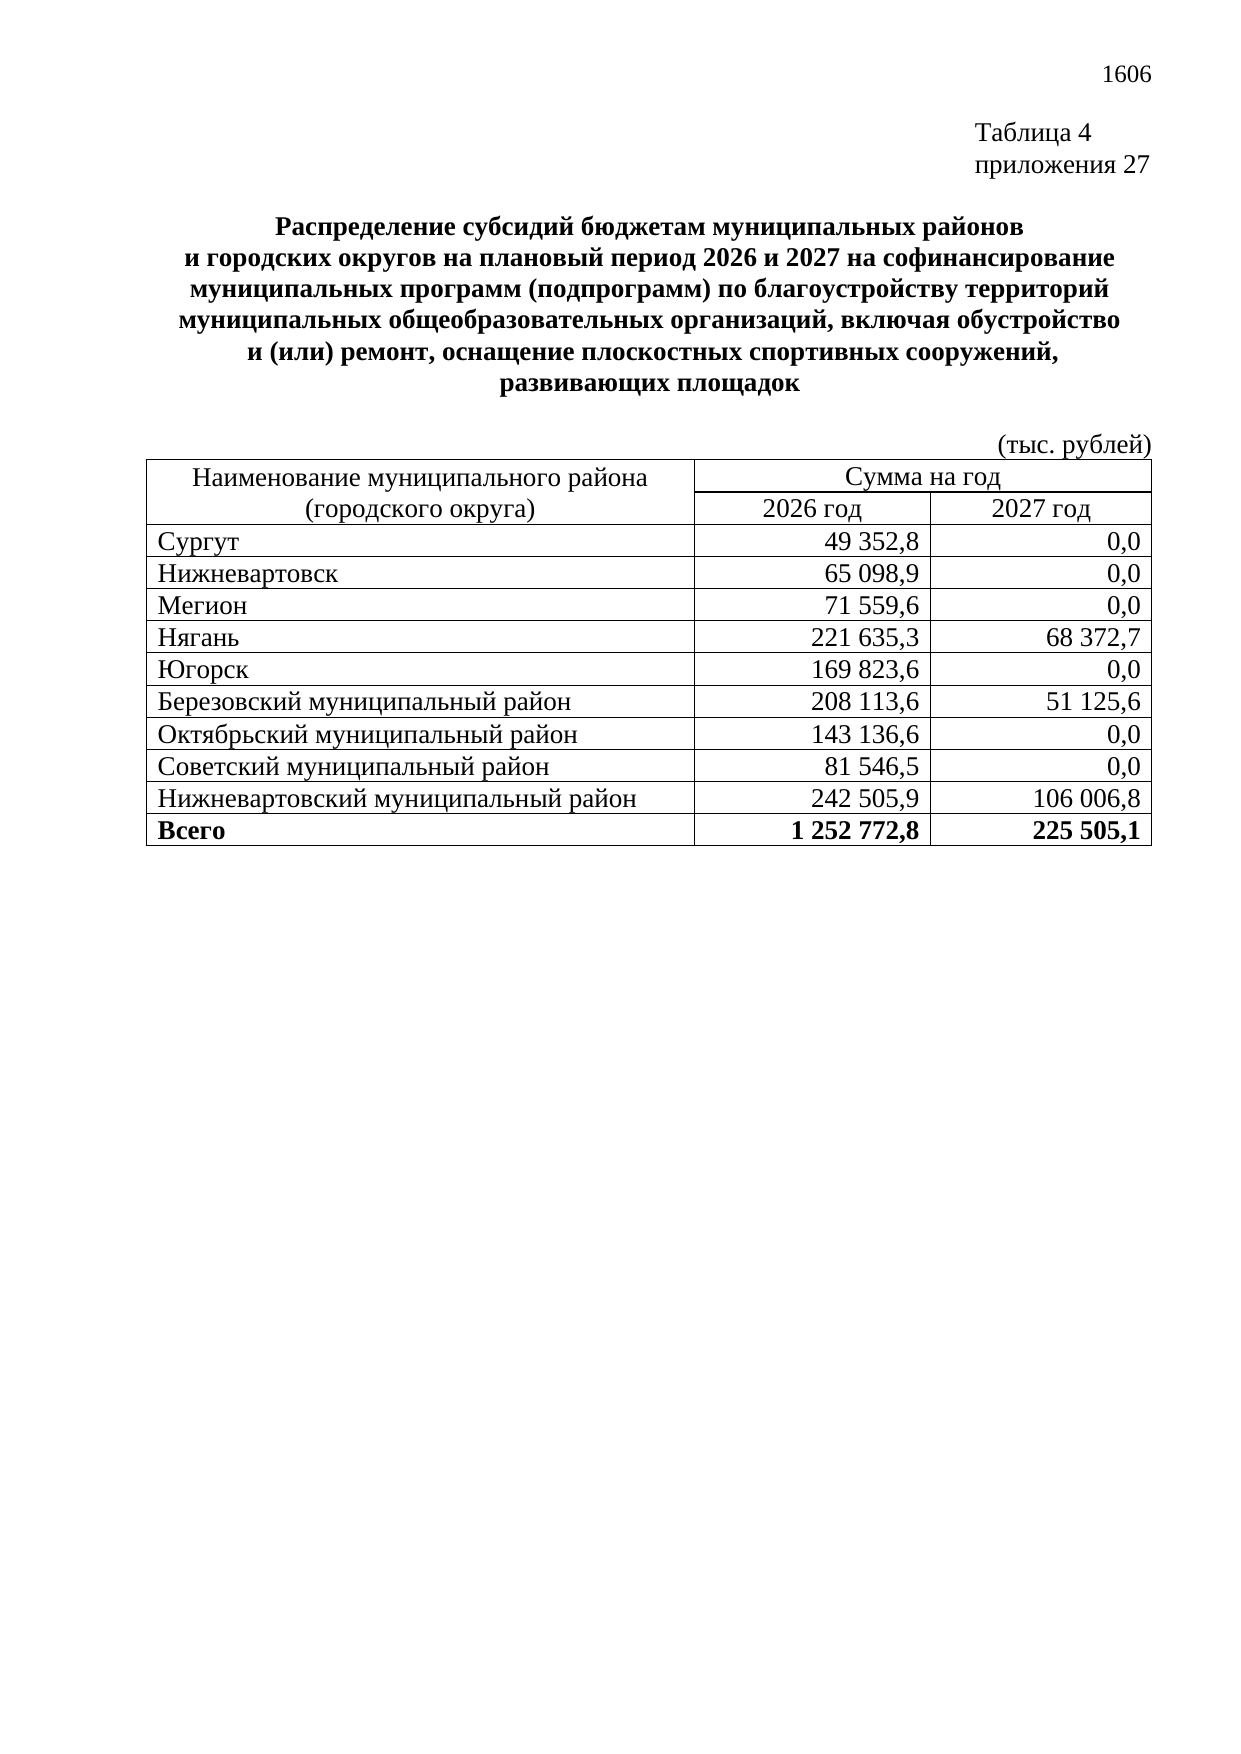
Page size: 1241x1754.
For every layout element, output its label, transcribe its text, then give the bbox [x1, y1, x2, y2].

table_cell 0,0 [931, 750, 1151, 781]
table_cell 0,0 [931, 653, 1151, 684]
text приложения 27 [974, 148, 1152, 179]
table_cell 0,0 [931, 718, 1151, 749]
table_cell 2027 год [931, 493, 1151, 523]
table_cell Сургут [147, 525, 694, 556]
table_cell 51 125,6 [931, 686, 1151, 717]
table_cell 71 559,6 [695, 589, 930, 620]
text Распределение субсидий бюджетам муниципальных районов [148, 210, 1152, 241]
table_cell Всего [147, 814, 694, 845]
table_cell Нижневартовск [147, 557, 694, 588]
table_cell Нижневартовский муниципальный район [147, 782, 694, 813]
table_cell 68 372,7 [931, 621, 1151, 652]
table_cell 143 136,6 [695, 718, 930, 749]
table_cell 221 635,3 [695, 621, 930, 652]
table_cell 81 546,5 [695, 750, 930, 781]
table_cell 49 352,8 [695, 525, 930, 556]
table_cell 0,0 [931, 589, 1151, 620]
table_cell Березовский муниципальный район [147, 686, 694, 717]
table_cell 242 505,9 [695, 782, 930, 813]
table_cell 106 006,8 [931, 782, 1151, 813]
table_cell 225 505,1 [931, 814, 1151, 845]
text и городских округов на плановый период 2026 и 2027 на софинансирование муниципальных программ (подпрограмм) по благоустройству территорий муниципальных общеобразовательных организаций, включая обустройство [148, 241, 1152, 334]
table_cell 1 252 772,8 [695, 814, 930, 845]
table_cell Мегион [147, 589, 694, 620]
table_cell Октябрьский муниципальный район [147, 718, 694, 749]
table_header Сумма на год [695, 460, 1151, 491]
table_cell 65 098,9 [695, 557, 930, 588]
table_cell Югорск [147, 653, 694, 684]
text Таблица 4 [974, 117, 1152, 148]
table_cell 0,0 [931, 525, 1151, 556]
table_cell Нягань [147, 621, 694, 652]
table_cell 0,0 [931, 557, 1151, 588]
text и (или) ремонт, оснащение плоскостных спортивных сооружений, [148, 334, 1152, 366]
table_cell 208 113,6 [695, 686, 930, 717]
table_cell 169 823,6 [695, 653, 930, 684]
table_cell 2026 год [695, 493, 930, 523]
text (тыс. рублей) [148, 428, 1152, 459]
table_header Наименование муниципального района (городского округа) [147, 460, 694, 523]
table_cell Советский муниципальный район [147, 750, 694, 781]
text развивающих площадок [148, 366, 1152, 397]
